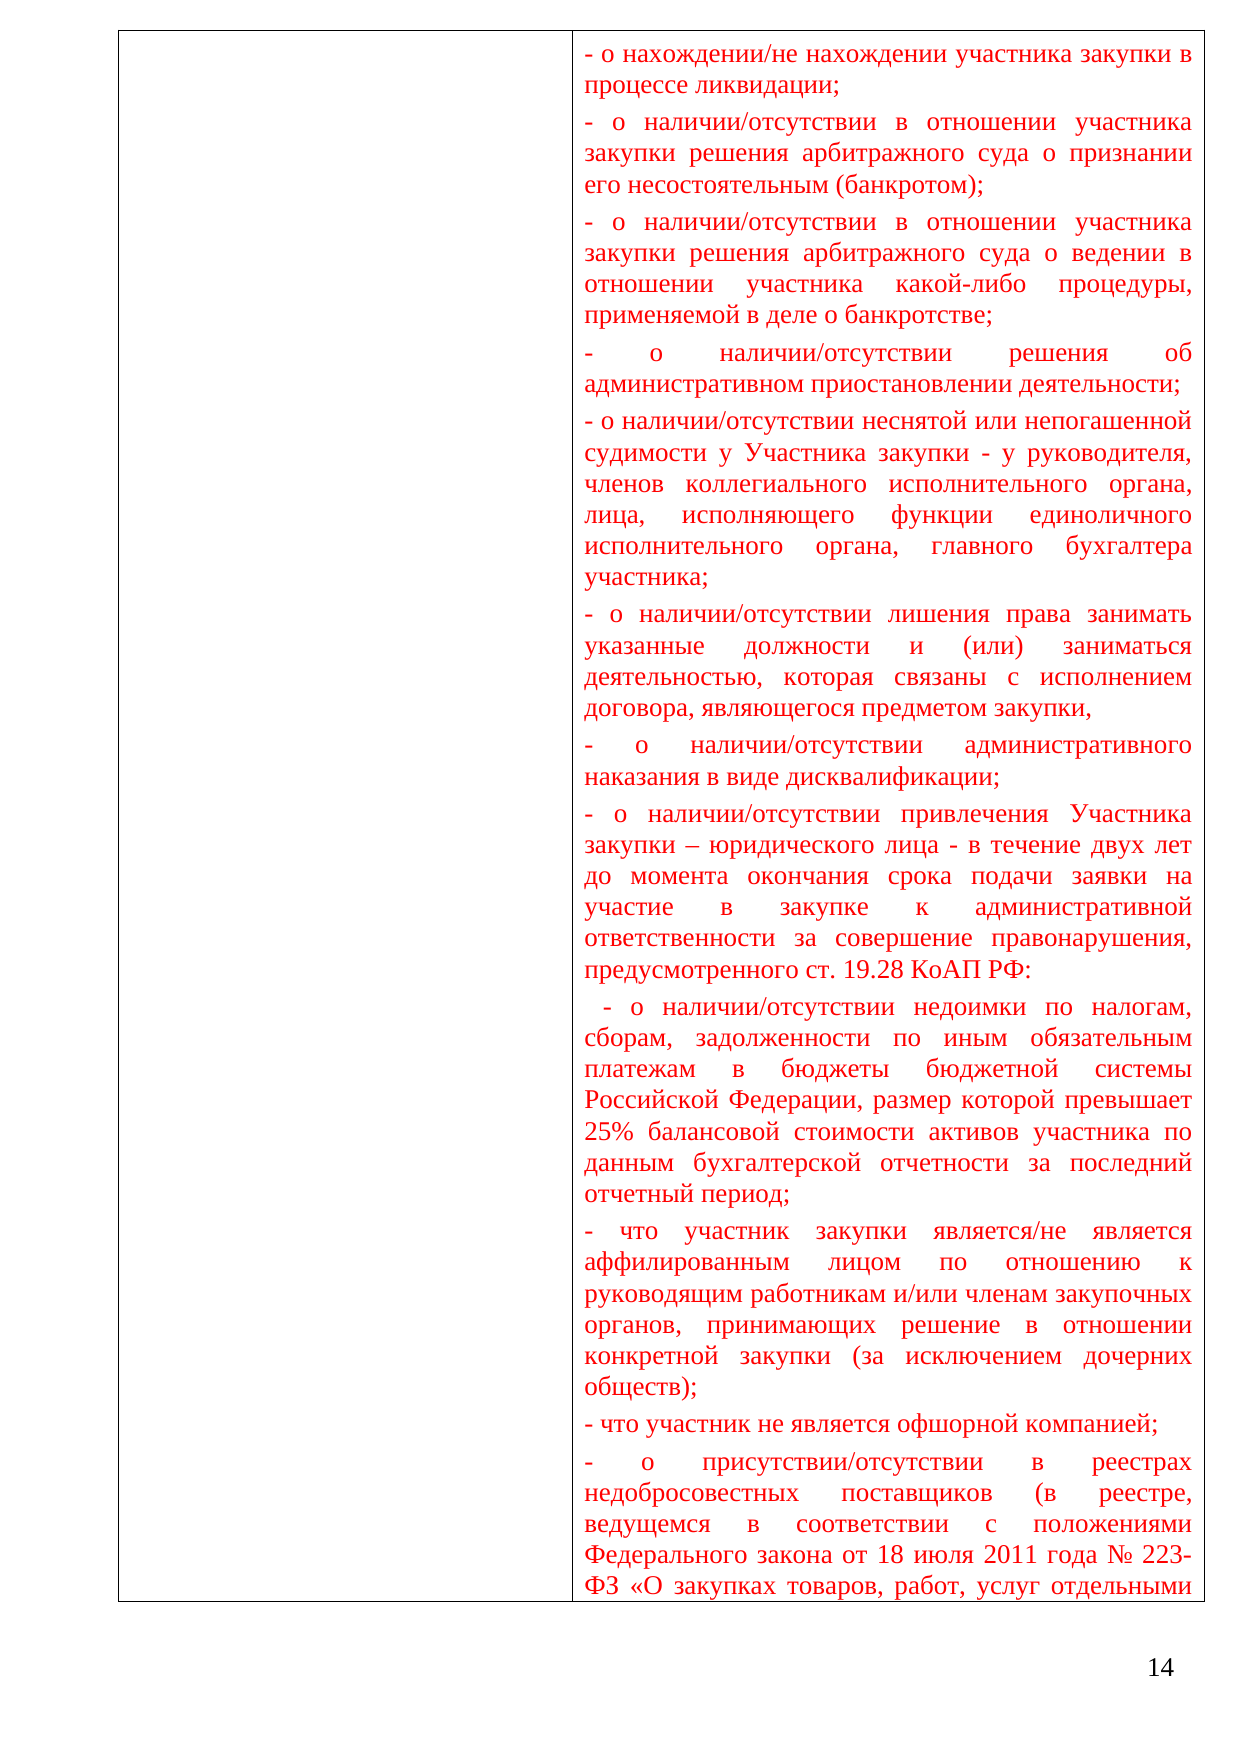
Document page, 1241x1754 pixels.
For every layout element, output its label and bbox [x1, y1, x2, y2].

table_cell [119, 31, 572, 1601]
table_cell [573, 31, 1204, 1601]
